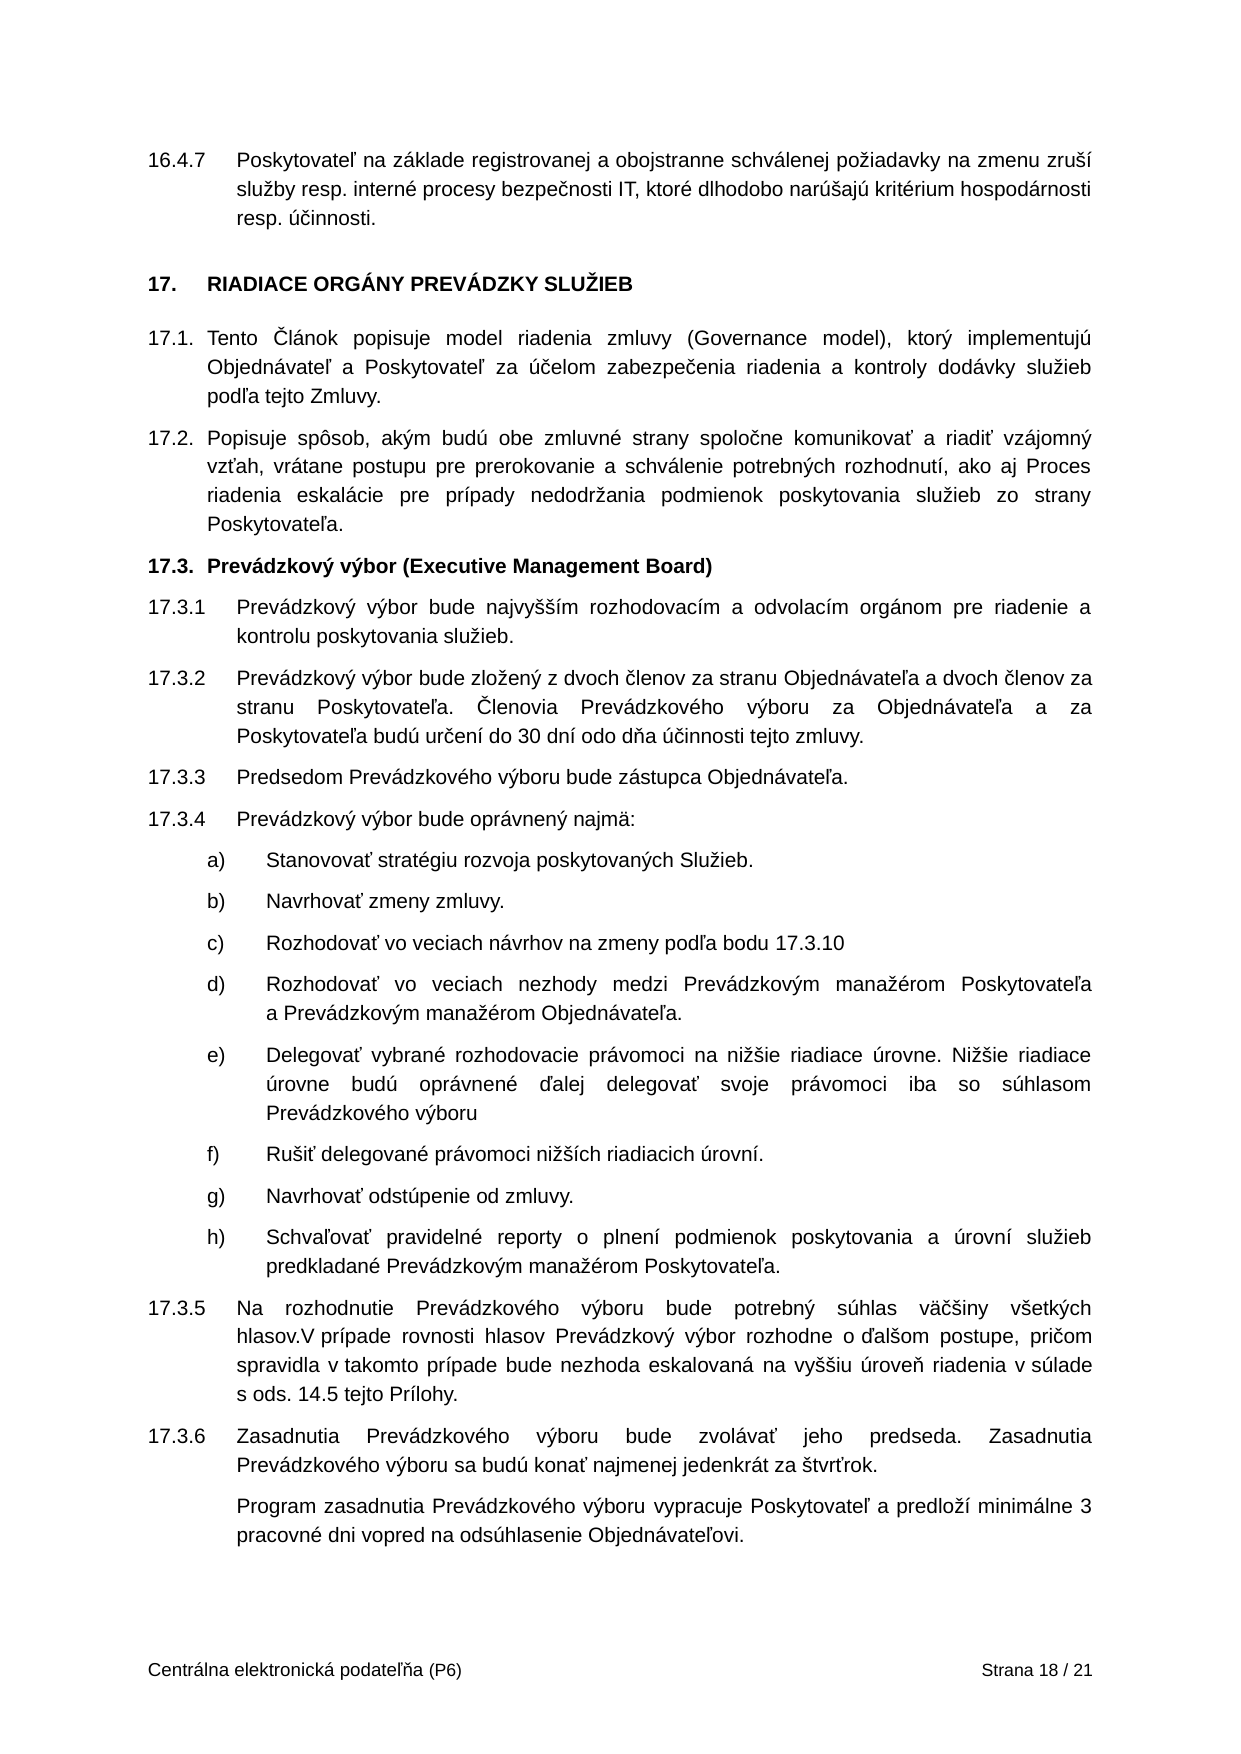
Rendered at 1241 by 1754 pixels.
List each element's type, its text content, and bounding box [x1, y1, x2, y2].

text Prevádzkový výbor (Executive Management Board) [148, 554, 1092, 578]
text Prevádzkový výbor bude zložený z dvoch členov za stranu Objednávateľa a dvoch členov za stranu Poskytovateľa. Členovia Prevádzkového výboru za Objednávateľa a za Poskytovateľa budú určení do 30 dní odo dňa účinnosti tejto zmluvy. [148, 666, 1092, 747]
text Navrhovať zmeny zmluvy. [207, 889, 1092, 913]
text Program zasadnutia Prevádzkového výboru vypracuje Poskytovateľ a predloží minimálne 3 pracovné dni vopred na odsúhlasenie Objednávateľovi. [236, 1494, 1092, 1547]
text Prevádzkový výbor bude najvyšším rozhodovacím a odvolacím orgánom pre riadenie a kontrolu poskytovania služieb. [148, 595, 1092, 648]
text Popisuje spôsob, akým budú obe zmluvné strany spoločne komunikovať a riadiť vzájomný vzťah, vrátane postupu pre prerokovanie a schválenie potrebných rozhodnutí, ako aj Proces riadenia eskalácie pre prípady nedodržania podmienok poskytovania služieb zo strany Poskytovateľa. [148, 425, 1092, 536]
text Rušiť delegované právomoci nižších riadiacich úrovní. [207, 1142, 1092, 1166]
text Riadiace orgány prevádzky služieb [148, 272, 1092, 296]
text Stanovovať stratégiu rozvoja poskytovaných Služieb. [207, 848, 1092, 872]
text Tento Článok popisuje model riadenia zmluvy (Governance model), ktorý implementujú Objednávateľ a Poskytovateľ za účelom zabezpečenia riadenia a kontroly dodávky služieb podľa tejto Zmluvy. [148, 326, 1092, 408]
text Zasadnutia Prevádzkového výboru bude zvolávať jeho predseda. Zasadnutia Prevádzkového výboru sa budú konať najmenej jedenkrát za štvrťrok. [148, 1424, 1092, 1477]
text Predsedom Prevádzkového výboru bude zástupca Objednávateľa. [148, 765, 1092, 789]
text Delegovať vybrané rozhodovacie právomoci na nižšie riadiace úrovne. Nižšie riadiace úrovne budú oprávnené ďalej delegovať svoje právomoci iba so súhlasom Prevádzkového výboru [207, 1043, 1092, 1124]
text Navrhovať odstúpenie od zmluvy. [207, 1183, 1092, 1207]
text Na rozhodnutie Prevádzkového výboru bude potrebný súhlas väčšiny všetkých hlasov.V prípade rovnosti hlasov Prevádzkový výbor rozhodne o ďalšom postupe, pričom spravidla v takomto prípade bude nezhoda eskalovaná na vyššiu úroveň riadenia v súlade s ods. 14.5 tejto Prílohy. [148, 1295, 1092, 1406]
text Rozhodovať vo veciach návrhov na zmeny podľa bodu 17.3.10 [207, 931, 1092, 955]
text Prevádzkový výbor bude oprávnený najmä: [148, 806, 1092, 830]
text Rozhodovať vo veciach nezhody medzi Prevádzkovým manažérom Poskytovateľa a Prevádzkovým manažérom Objednávateľa. [207, 972, 1092, 1025]
text Schvaľovať pravidelné reporty o plnení podmienok poskytovania a úrovní služieb predkladané Prevádzkovým manažérom Poskytovateľa. [207, 1225, 1092, 1278]
text Poskytovateľ na základe registrovanej a obojstranne schválenej požiadavky na zmenu zruší služby resp. interné procesy bezpečnosti IT, ktoré dlhodobo narúšajú kritérium hospodárnosti resp. účinnosti. [148, 148, 1092, 229]
